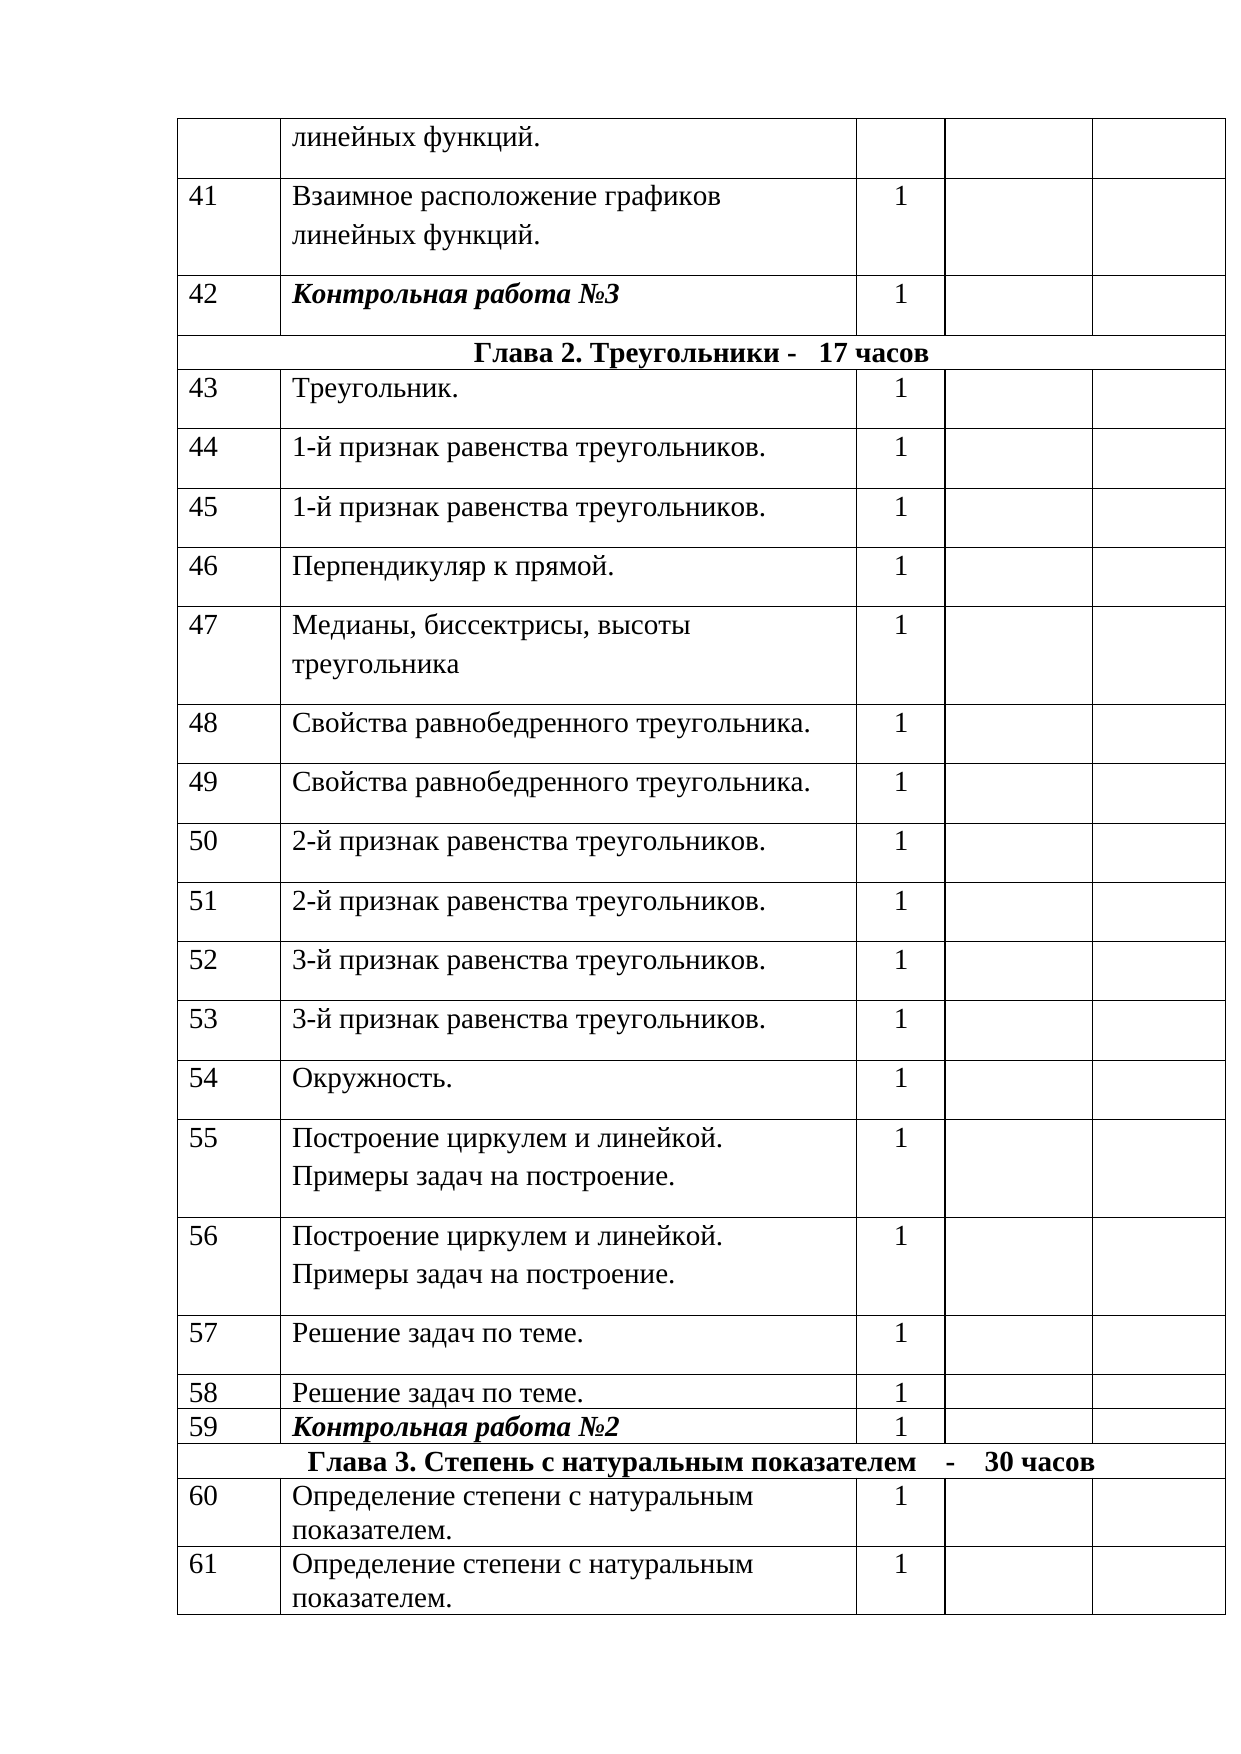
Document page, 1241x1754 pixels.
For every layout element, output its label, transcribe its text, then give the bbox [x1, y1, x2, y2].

table_cell Перпендикуляр к прямой. [281, 548, 856, 606]
table_cell [946, 705, 1092, 763]
table_cell [1093, 1218, 1225, 1314]
table_cell [1093, 1316, 1225, 1374]
table_cell Глава 2. Треугольники - 17 часов [178, 336, 1225, 369]
table_cell Контрольная работа №3 [281, 276, 856, 334]
table_cell 50 [178, 824, 280, 882]
table_cell 1 [857, 1061, 944, 1119]
table_cell Построение циркулем и линейкой. Примеры задач на построение. [281, 1120, 856, 1217]
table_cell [281, 1479, 856, 1546]
table_cell 60 [178, 1479, 280, 1546]
table_cell 3-й признак равенства треугольников. [281, 1001, 856, 1059]
table_cell 1 [857, 1218, 944, 1314]
table_cell [1093, 548, 1225, 606]
table_cell [946, 1316, 1092, 1374]
table_cell [946, 942, 1092, 1000]
table_cell [946, 1218, 1092, 1314]
table_cell [946, 429, 1092, 488]
table_cell [946, 276, 1092, 334]
table_cell 1 [857, 179, 944, 275]
table_cell 3-й признак равенства треугольников. [281, 942, 856, 1000]
table_cell [1093, 179, 1225, 275]
table_cell [946, 824, 1092, 882]
table_cell Треугольник. [281, 370, 856, 428]
table_cell 47 [178, 607, 280, 704]
table_cell 56 [178, 1218, 280, 1314]
table_cell 41 [178, 179, 280, 275]
table_cell 45 [178, 489, 280, 547]
table_cell 48 [178, 705, 280, 763]
table_cell 1 [857, 1547, 944, 1614]
table_cell [1093, 705, 1225, 763]
table_cell [1093, 276, 1225, 334]
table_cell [281, 119, 856, 177]
table_cell 59 [178, 1409, 280, 1443]
table_cell [1093, 429, 1225, 488]
table_cell 1 [857, 1120, 944, 1217]
table_cell Медианы, биссектрисы, высоты треугольника [281, 607, 856, 704]
table_cell [946, 1547, 1092, 1614]
table_cell 53 [178, 1001, 280, 1059]
table_cell Свойства равнобедренного треугольника. [281, 764, 856, 822]
table_cell [946, 1001, 1092, 1059]
table_cell 1 [857, 764, 944, 822]
table_cell 2-й признак равенства треугольников. [281, 883, 856, 941]
table_cell 1 [857, 370, 944, 428]
table_cell 42 [178, 276, 280, 334]
table_cell Глава 3. Степень с натуральным показателем - 30 часов [178, 1444, 1225, 1477]
table_cell Решение задач по теме. [281, 1316, 856, 1374]
table_cell [946, 1120, 1092, 1217]
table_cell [281, 179, 856, 275]
table_cell 54 [178, 1061, 280, 1119]
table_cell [281, 1547, 856, 1614]
table_cell [1093, 1120, 1225, 1217]
table_cell [1093, 883, 1225, 941]
table_cell 1 [857, 883, 944, 941]
table_cell 1 [857, 705, 944, 763]
table_cell Свойства равнобедренного треугольника. [281, 705, 856, 763]
table_cell [946, 1479, 1092, 1546]
table_cell 1 [857, 429, 944, 488]
table_cell 1 [857, 489, 944, 547]
table_cell 51 [178, 883, 280, 941]
table_cell [946, 883, 1092, 941]
table_cell Окружность. [281, 1061, 856, 1119]
table_cell [946, 764, 1092, 822]
table_cell 1-й признак равенства треугольников. [281, 489, 856, 547]
table_cell 1 [857, 824, 944, 882]
table_cell 44 [178, 429, 280, 488]
table_cell [1093, 119, 1225, 177]
table_cell 57 [178, 1316, 280, 1374]
table_cell [1093, 370, 1225, 428]
table_cell [1093, 489, 1225, 547]
table_cell [946, 119, 1092, 177]
table_cell 1 [857, 276, 944, 334]
table_cell 58 [178, 1375, 280, 1408]
table_cell 52 [178, 942, 280, 1000]
table_cell Решение задач по теме. [281, 1375, 856, 1408]
table_cell [1093, 942, 1225, 1000]
table_cell 55 [178, 1120, 280, 1217]
table_cell Контрольная работа №2 [281, 1409, 856, 1443]
table_cell 1 [857, 607, 944, 704]
table_cell [1093, 824, 1225, 882]
table_cell 1 [857, 1409, 944, 1443]
table_cell 40 [178, 119, 280, 177]
table_cell 1 [857, 119, 944, 177]
table_cell [1093, 1409, 1225, 1443]
table_cell 1 [857, 1001, 944, 1059]
table_cell Построение циркулем и линейкой. Примеры задач на построение. [281, 1218, 856, 1314]
table_cell 1 [857, 1375, 944, 1408]
table_cell [946, 179, 1092, 275]
table_cell 2-й признак равенства треугольников. [281, 824, 856, 882]
table_cell [946, 370, 1092, 428]
table_cell 1-й признак равенства треугольников. [281, 429, 856, 488]
table_cell [1093, 607, 1225, 704]
table_cell 43 [178, 370, 280, 428]
table_cell [1093, 1001, 1225, 1059]
table_cell [946, 1409, 1092, 1443]
table_cell [946, 489, 1092, 547]
table_cell 1 [857, 942, 944, 1000]
table_cell 1 [857, 1479, 944, 1546]
table_cell [946, 1375, 1092, 1408]
table_cell 61 [178, 1547, 280, 1614]
table_cell 1 [857, 1316, 944, 1374]
table_cell [1093, 1375, 1225, 1408]
table_cell [1093, 1479, 1225, 1546]
table_cell [1093, 1061, 1225, 1119]
table_cell [946, 1061, 1092, 1119]
table_cell 49 [178, 764, 280, 822]
table_cell [1093, 1547, 1225, 1614]
table_cell [1093, 764, 1225, 822]
table_cell [946, 548, 1092, 606]
table_cell 1 [857, 548, 944, 606]
table_cell [946, 607, 1092, 704]
table_cell 46 [178, 548, 280, 606]
